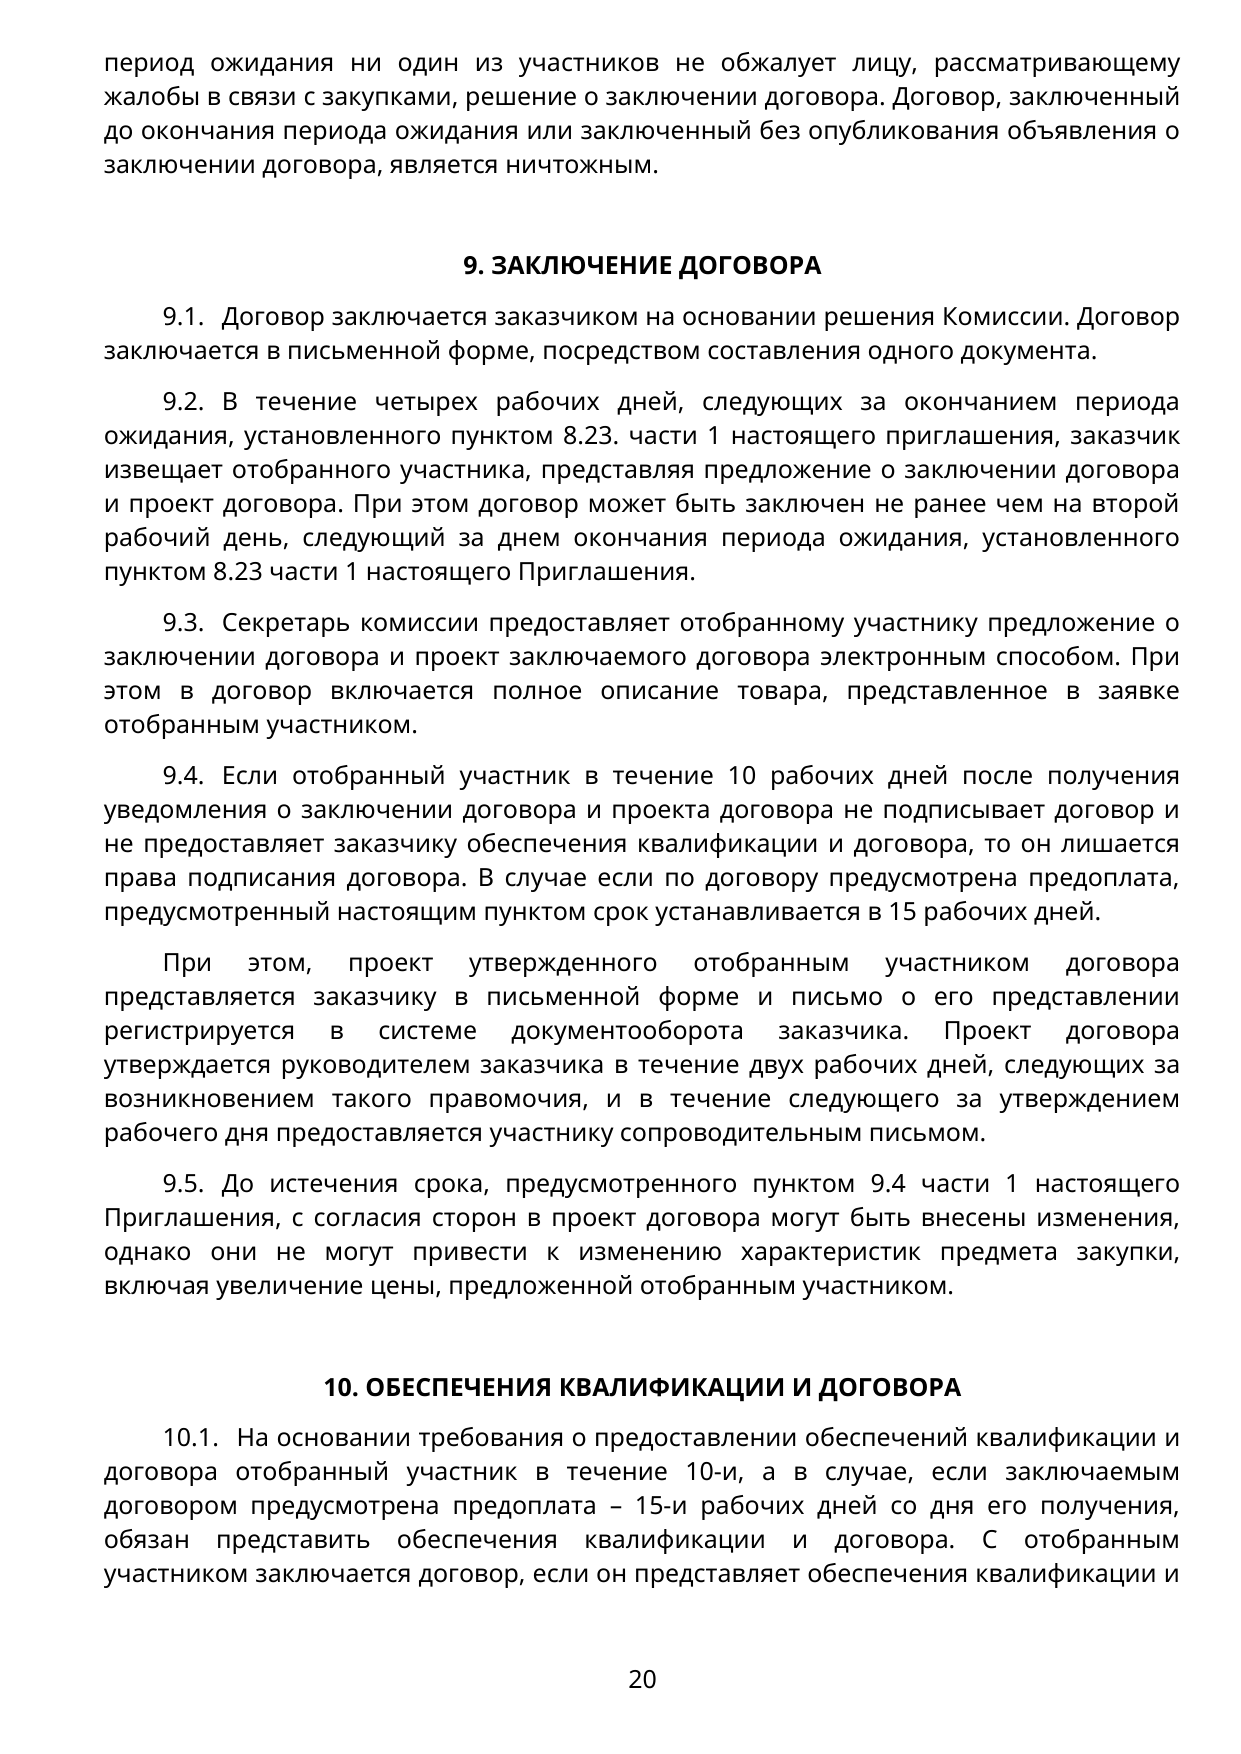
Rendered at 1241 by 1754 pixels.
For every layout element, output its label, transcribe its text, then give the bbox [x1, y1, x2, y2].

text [103, 44, 1181, 181]
text При этом, проект утвержденного отобранным участником договора представляется заказчику в письменной форме и письмо о его представлении регистрируется в системе документооборота заказчика. Проект договора утверждается руководителем заказчика в течение двух рабочих дней, следующих за возникновением такого правомочия, и в течение следующего за утверждением рабочего дня предоставляется участнику сопроводительным письмом. [103, 944, 1181, 1149]
text 9.1. Договор заключается заказчиком на основании решения Комиссии. Договор заключается в письменной форме, посредством составления одного документа. [103, 299, 1181, 367]
text 10. ОБЕСПЕЧЕНИЯ КВАЛИФИКАЦИИ И ДОГОВОРА [103, 1369, 1181, 1403]
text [103, 1420, 1181, 1590]
text 9.5. До истечения срока, предусмотренного пунктом 9.4 части 1 настоящего Приглашения, с согласия сторон в проект договора могут быть внесены изменения, однако они не могут привести к изменению характеристик предмета закупки, включая увеличение цены, предложенной отобранным участником. [103, 1166, 1181, 1302]
text 9.3. Секретарь комиссии предоставляет отобранному участнику предложение о заключении договора и проект заключаемого договора электронным способом. При этом в договор включается полное описание товара, представленное в заявке отобранным участником. [103, 604, 1181, 741]
text 9.2. В течение четырех рабочих дней, следующих за окончанием периода ожидания, установленного пунктом 8.23. части 1 настоящего приглашения, заказчик извещает отобранного участника, представляя предложение о заключении договора и проект договора. При этом договор может быть заключен не ранее чем на второй рабочий день, следующий за днем окончания периода ожидания, установленного пунктом 8.23 части 1 настоящего Приглашения. [103, 383, 1181, 588]
text 9. ЗАКЛЮЧЕНИЕ ДОГОВОРА [103, 248, 1181, 282]
text 9.4. Если отобранный участник в течение 10 рабочих дней после получения уведомления о заключении договора и проекта договора не подписывает договор и не предоставляет заказчику обеспечения квалификации и договора, то он лишается права подписания договора. В случае если по договору предусмотрена предоплата, предусмотренный настоящим пунктом срок устанавливается в 15 рабочих дней. [103, 757, 1181, 928]
